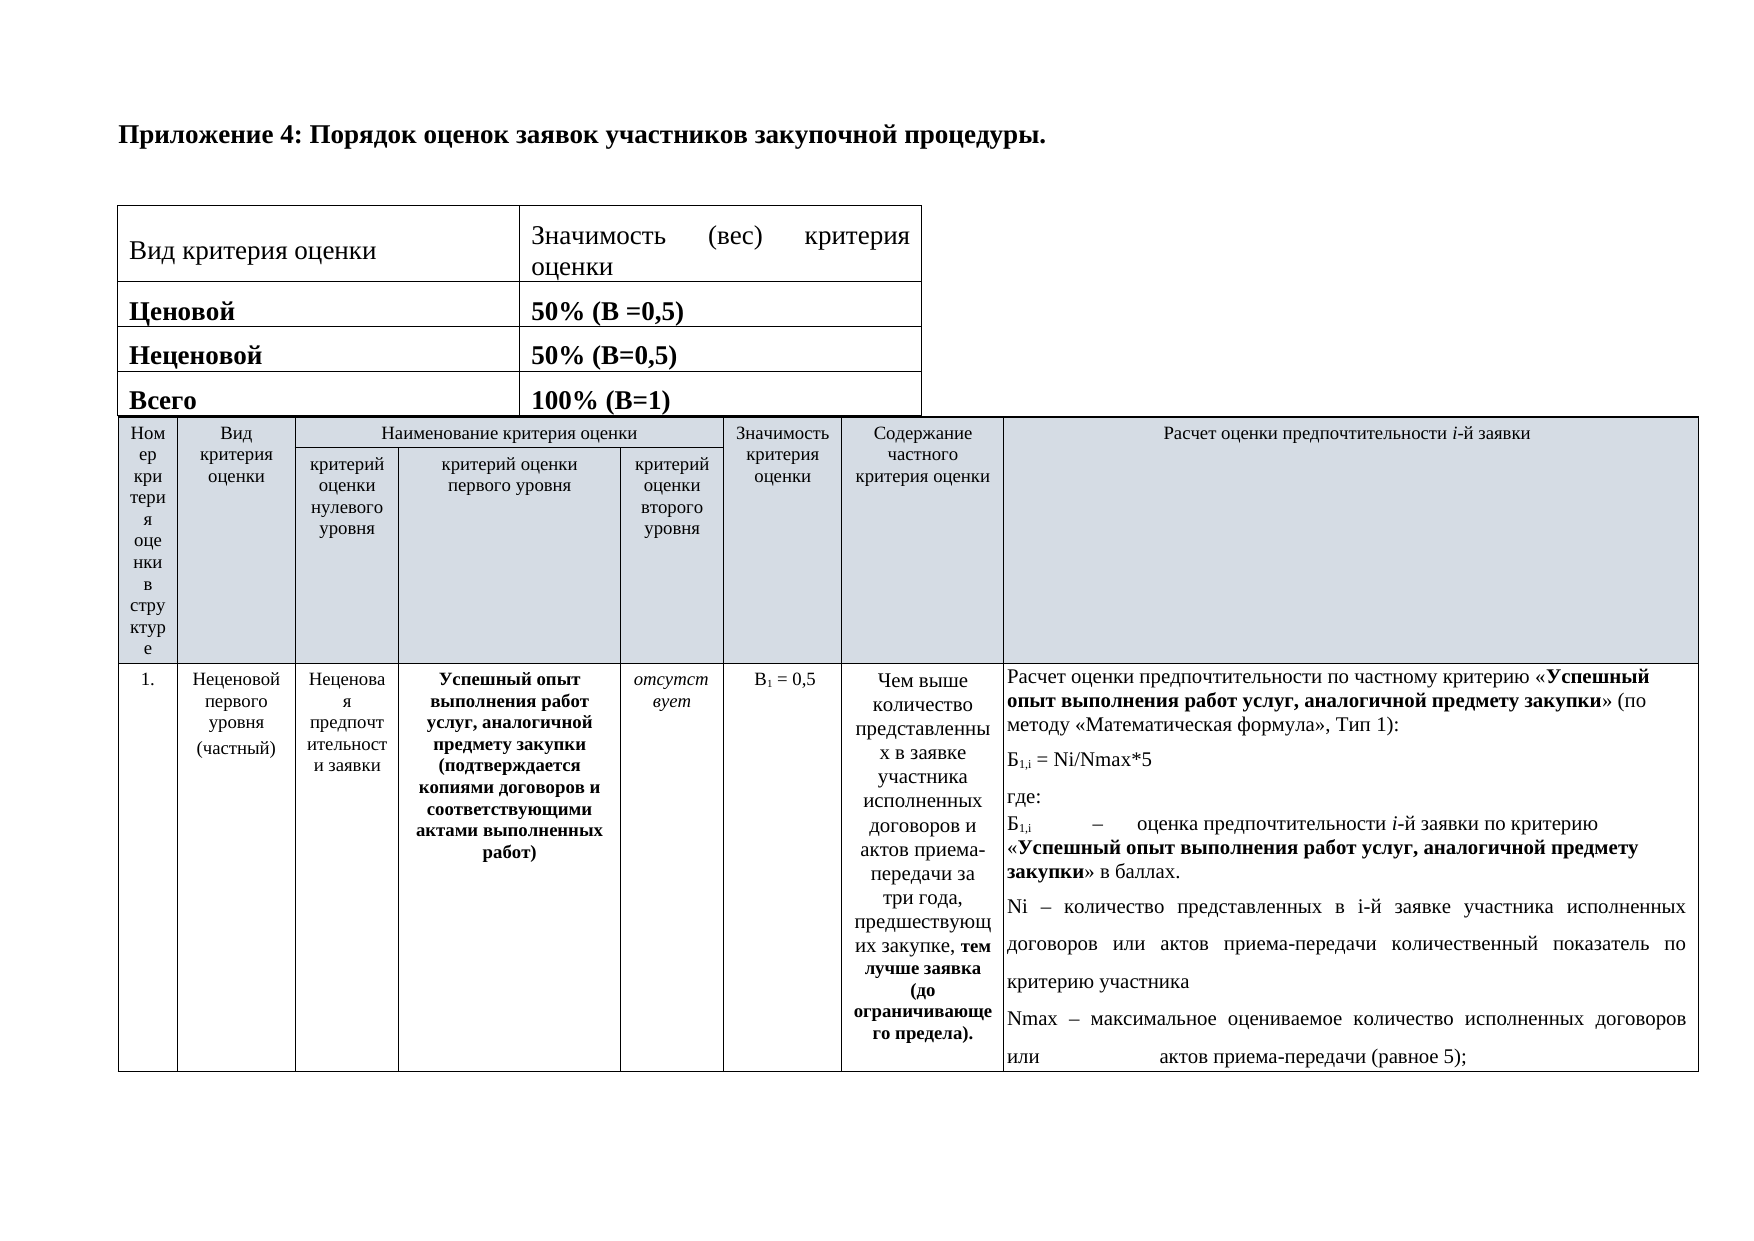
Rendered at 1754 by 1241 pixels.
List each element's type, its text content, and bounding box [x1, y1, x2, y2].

text Приложение 4: Порядок оценок заявок участников закупочной процедуры. [118, 118, 1710, 149]
table_cell 50% (В =0,5) [520, 282, 921, 326]
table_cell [842, 664, 1003, 1071]
table_cell Всего [118, 372, 519, 415]
table_header Номер критерия оценки в структуре [119, 418, 177, 663]
table_cell отсутствует [621, 664, 723, 1071]
table_cell критерий оценки нулевого уровня [296, 448, 398, 663]
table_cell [1004, 664, 1698, 1071]
table_cell В1 = 0,5 [724, 664, 841, 1071]
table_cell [296, 664, 398, 1071]
table_cell 100% (В=1) [520, 372, 921, 415]
table_header Содержание частного критерия оценки [842, 418, 1003, 663]
table_header Вид критерия оценки [118, 206, 519, 281]
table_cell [178, 664, 295, 1071]
table_header Значимость критерия оценки [724, 418, 841, 663]
table_header Расчет оценки предпочтительности i-й заявки [1004, 418, 1698, 663]
table_cell критерий оценки первого уровня [399, 448, 620, 663]
table_cell Неценовой [118, 327, 519, 371]
table_cell 1. [119, 664, 177, 1071]
table_cell 50% (В=0,5) [520, 327, 921, 371]
table_header Значимость (вес) критерия оценки [520, 206, 921, 281]
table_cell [399, 664, 620, 1071]
table_cell критерий оценки второго уровня [621, 448, 723, 663]
table_header Вид критерия оценки [178, 418, 295, 663]
table_header Наименование критерия оценки [296, 418, 723, 447]
table_cell Ценовой [118, 282, 519, 326]
